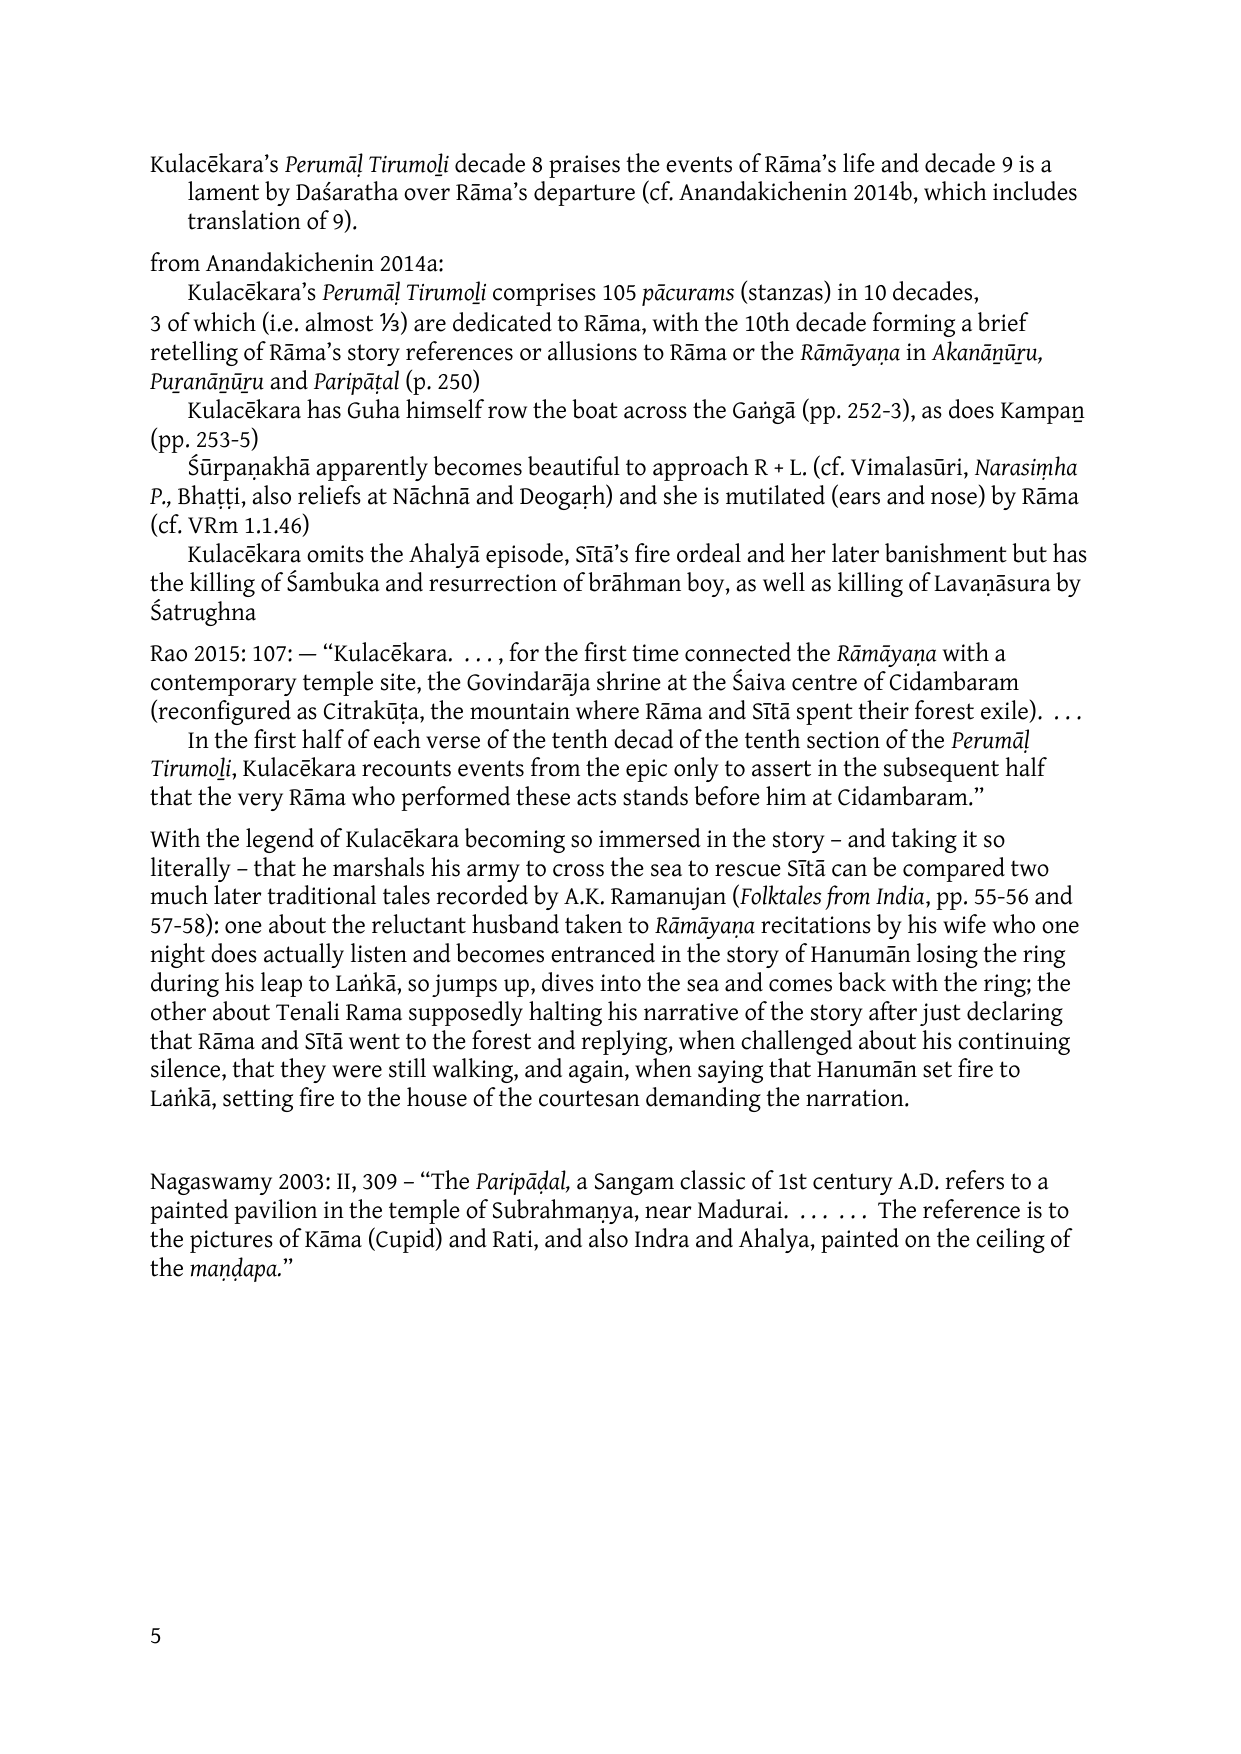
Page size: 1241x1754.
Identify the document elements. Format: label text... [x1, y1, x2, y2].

text Kulacēkara’s Perumāḷ Tirumoḻi decade 8 praises the events of Rāma’s life and decade 9 is a lament by Daśaratha over Rāma’s departure (cf. Anandakichenin 2014b, which includes translation of 9). [150, 150, 1090, 237]
text With the legend of Kulacēkara becoming so immersed in the story – and taking it so literally – that he marshals his army to cross the sea to rescue Sītā can be compared two much later traditional tales recorded by A.K. Ramanujan (Folktales from India, pp. 55-56 and 57-58): one about the reluctant husband taken to Rāmāyaṇa recitations by his wife who one night does actually listen and becomes entranced in the story of Hanumān losing the ring during his leap to Laṅkā, so jumps up, dives into the sea and comes back with the ring; the other about Tenali Rama supposedly halting his narrative of the story after just declaring that Rāma and Sītā went to the forest and replying, when challenged about his continuing silence, that they were still walking, and again, when saying that Hanumān set fire to Laṅkā, setting fire to the house of the courtesan demanding the narration. [150, 825, 1090, 1114]
text Rao 2015: 107: — “Kulacēkara. . . . , for the first time connected the Rāmāyaṇa with a contemporary temple site, the Govindarāja shrine at the Śaiva centre of Cidambaram (reconfigured as Citrakūṭa, the mountain where Rāma and Sītā spent their forest exile). . . . In the first half of each verse of the tenth decad of the tenth section of the Perumāḷ Tirumoḻi, Kulacēkara recounts events from the epic only to assert in the subsequent half that the very Rāma who performed these acts stands before him at Cidambaram.” [150, 639, 1090, 813]
text from Anandakichenin 2014a: Kulacēkara’s Perumāḷ Tirumoḻi comprises 105 pācurams (stanzas) in 10 decades, 3 of which (i.e. almost ⅓) are dedicated to Rāma, with the 10th decade forming a brief retelling of Rāma’s story references or allusions to Rāma or the Rāmāyaṇa in Akanāṉūṟu, Puṟanāṉūṟu and Paripāṭal (p. 250) Kulacēkara has Guha himself row the boat across the Gaṅgā (pp. 252-3), as does Kampaṉ (pp. 253-5) Śūrpaṇakhā apparently becomes beautiful to approach R + L. (cf. Vimalasūri, Narasiṃha P., Bhaṭṭi, also reliefs at Nāchnā and Deogaṛh) and she is mutilated (ears and nose) by Rāma (cf. VRm 1.1.46) Kulacēkara omits the Ahalyā episode, Sītā’s fire ordeal and her later banishment but has the killing of Śambuka and resurrection of brāhman boy, as well as killing of Lavaṇāsura by Śatrughna [150, 249, 1090, 627]
text Nagaswamy 2003: II, 309 – “The Paripāḍal, a Sangam classic of 1st century A.D. refers to a painted pavilion in the temple of Subrahmaṇya, near Madurai. . . . . . . The reference is to the pictures of Kāma (Cupid) and Rati, and also Indra and Ahalya, painted on the ceiling of the maṇḍapa.” [150, 1167, 1090, 1283]
